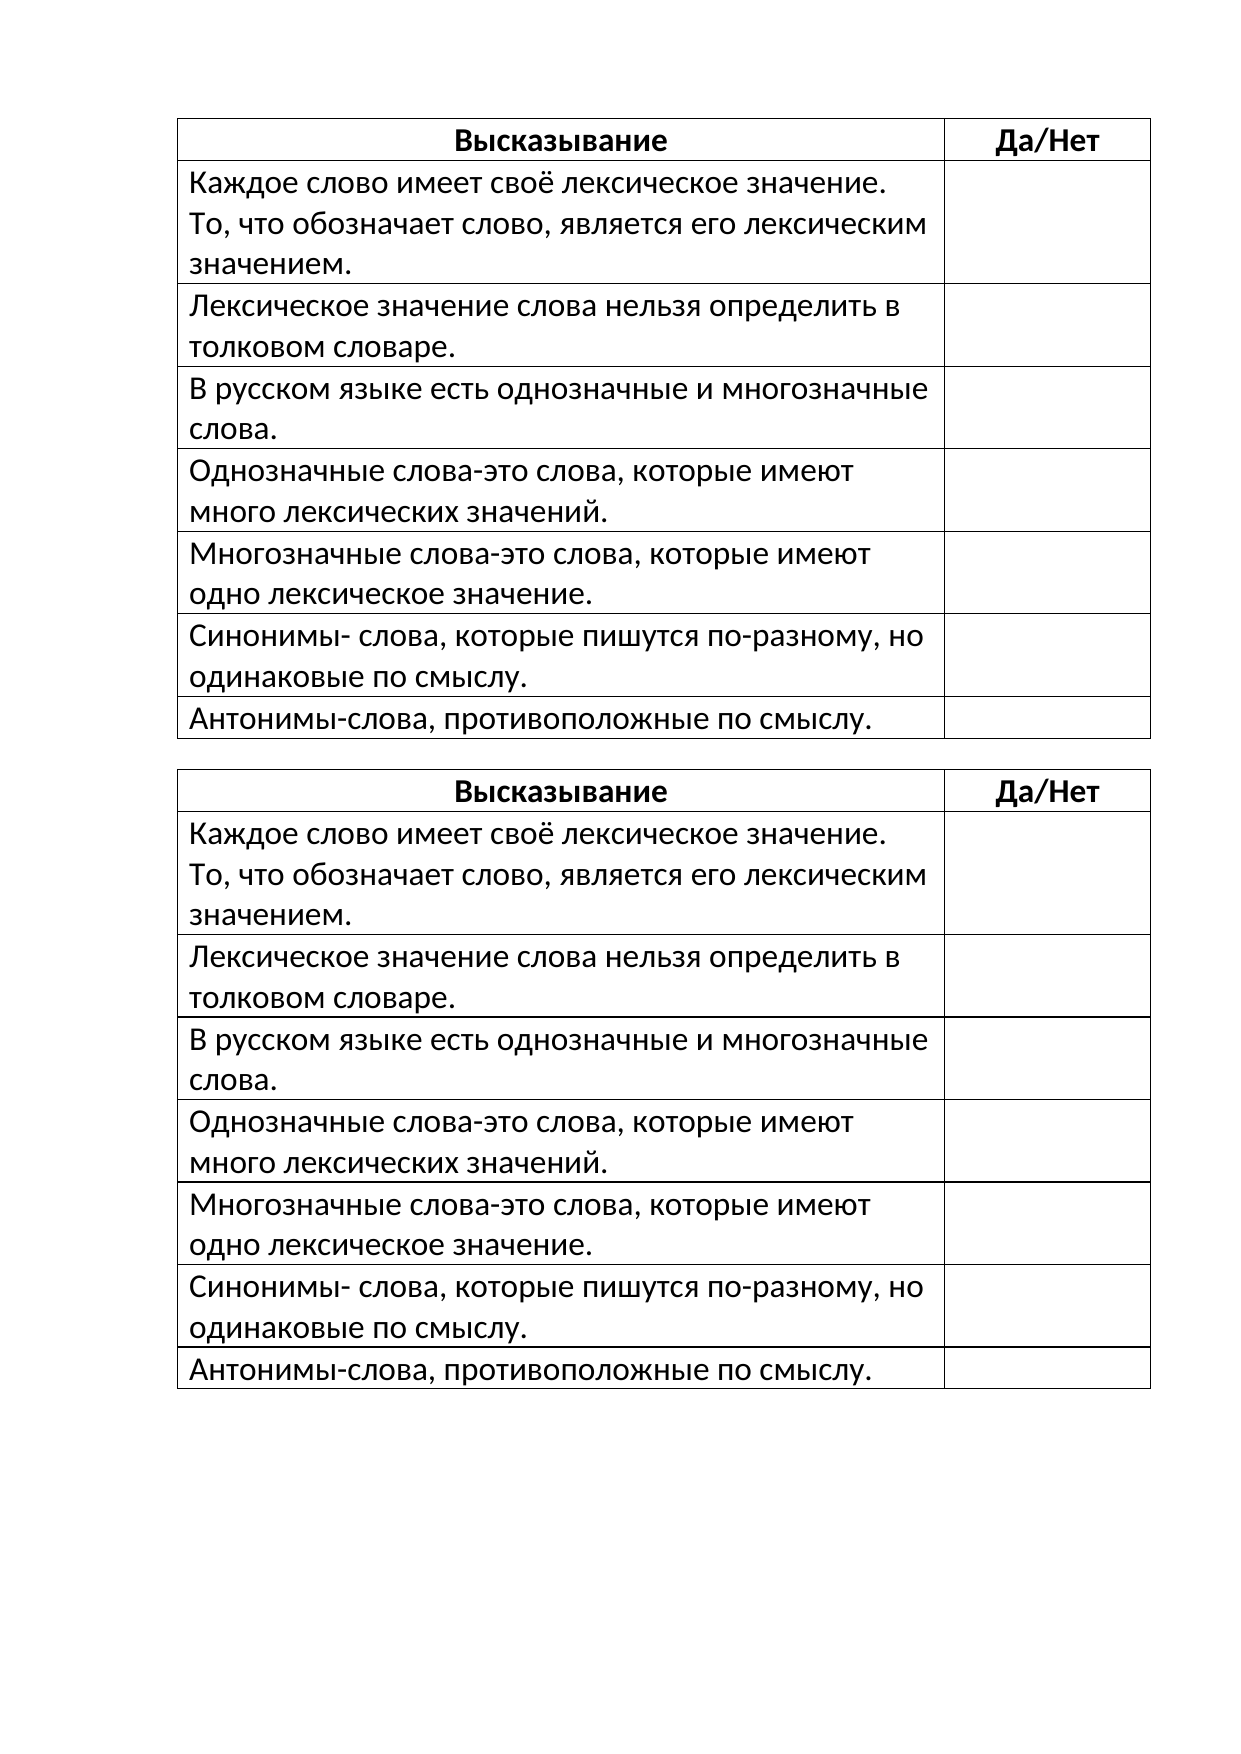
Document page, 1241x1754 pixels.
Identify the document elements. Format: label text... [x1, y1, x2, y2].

table_header Высказывание [178, 119, 944, 160]
table_cell [945, 1348, 1150, 1388]
table_header Да/Нет [945, 119, 1150, 160]
table_cell Синонимы- слова, которые пишутся по-разному, но одинаковые по смыслу. [178, 614, 944, 696]
table_cell Однозначные слова-это слова, которые имеют много лексических значений. [178, 449, 944, 531]
table_cell Антонимы-слова, противоположные по смыслу. [178, 1348, 944, 1388]
table_cell Каждое слово имеет своё лексическое значение. То, что обозначает слово, является его лексическим значением. [178, 161, 944, 283]
table_cell Лексическое значение слова нельзя определить в толковом словаре. [178, 935, 944, 1016]
table_cell Антонимы-слова, противоположные по смыслу. [178, 697, 944, 737]
table_cell [945, 161, 1150, 283]
table_cell Многозначные слова-это слова, которые имеют одно лексическое значение. [178, 532, 944, 613]
table_cell [945, 1018, 1150, 1099]
table_cell [945, 1265, 1150, 1346]
table_cell Однозначные слова-это слова, которые имеют много лексических значений. [178, 1100, 944, 1181]
table_cell [945, 614, 1150, 696]
table_cell [945, 935, 1150, 1016]
table_cell В русском языке есть однозначные и многозначные слова. [178, 1018, 944, 1099]
table_cell В русском языке есть однозначные и многозначные слова. [178, 367, 944, 448]
table_header Высказывание [178, 770, 944, 811]
table_cell [945, 697, 1150, 737]
table_cell Синонимы- слова, которые пишутся по-разному, но одинаковые по смыслу. [178, 1265, 944, 1346]
table_cell Каждое слово имеет своё лексическое значение. То, что обозначает слово, является его лексическим значением. [178, 812, 944, 934]
table_cell [945, 284, 1150, 366]
table_header Да/Нет [945, 770, 1150, 811]
table_cell [945, 367, 1150, 448]
table_cell Лексическое значение слова нельзя определить в толковом словаре. [178, 284, 944, 366]
table_cell Многозначные слова-это слова, которые имеют одно лексическое значение. [178, 1183, 944, 1264]
table_cell [945, 449, 1150, 531]
table_cell [945, 1100, 1150, 1181]
table_cell [945, 812, 1150, 934]
table_cell [945, 1183, 1150, 1264]
table_cell [945, 532, 1150, 613]
